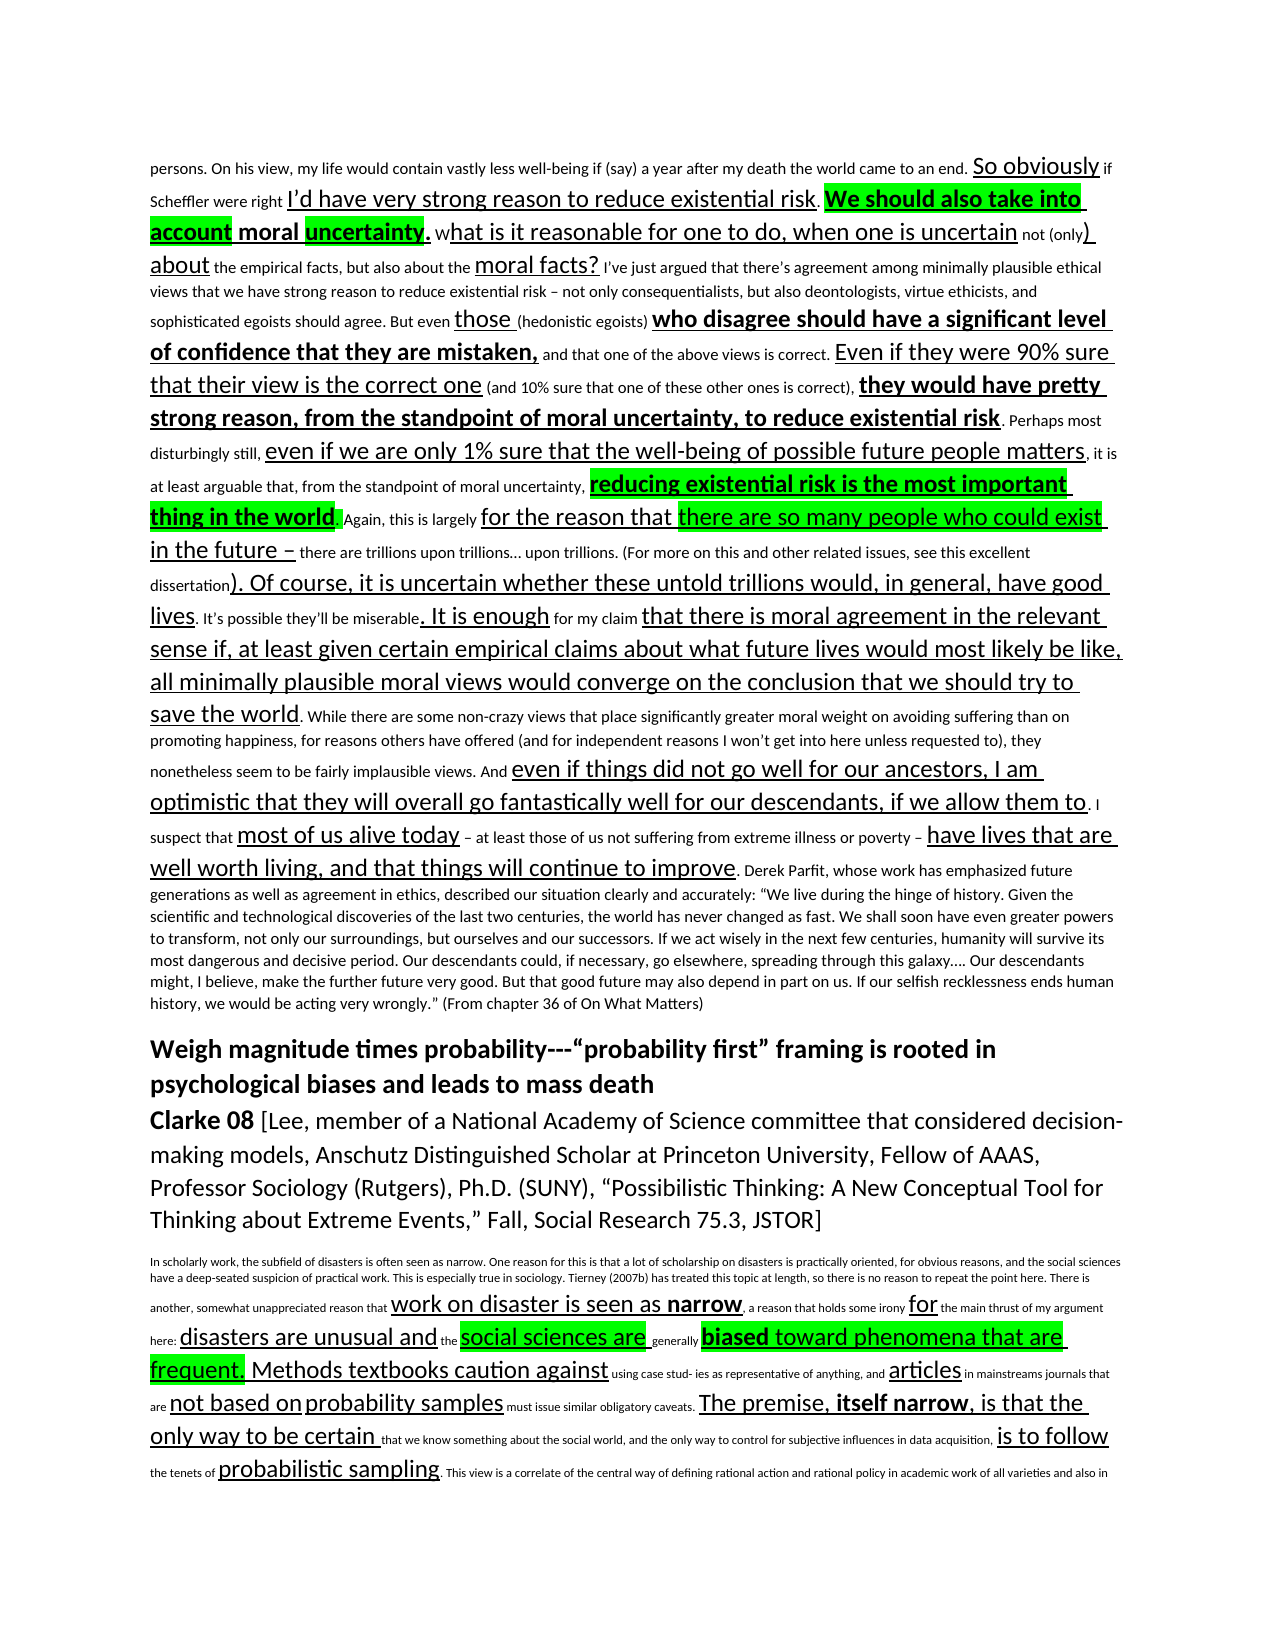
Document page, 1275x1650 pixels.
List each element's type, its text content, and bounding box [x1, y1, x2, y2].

subtitle Weigh magnitude times probability---“probability first” framing is rooted in psychological biases and leads to mass death [150, 1032, 1125, 1101]
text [150, 150, 1125, 1014]
text Clarke 08 [Lee, member of a National Academy of Science committee that considered decision-making models, Anschutz Distinguished Scholar at Princeton University, Fellow of AAAS, Professor Sociology (Rutgers), Ph.D. (SUNY), “Possibilistic Thinking: A New Conceptual Tool for Thinking about Extreme Events,” Fall, Social Research 75.3, JSTOR] [150, 1103, 1125, 1235]
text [150, 1254, 1125, 1483]
